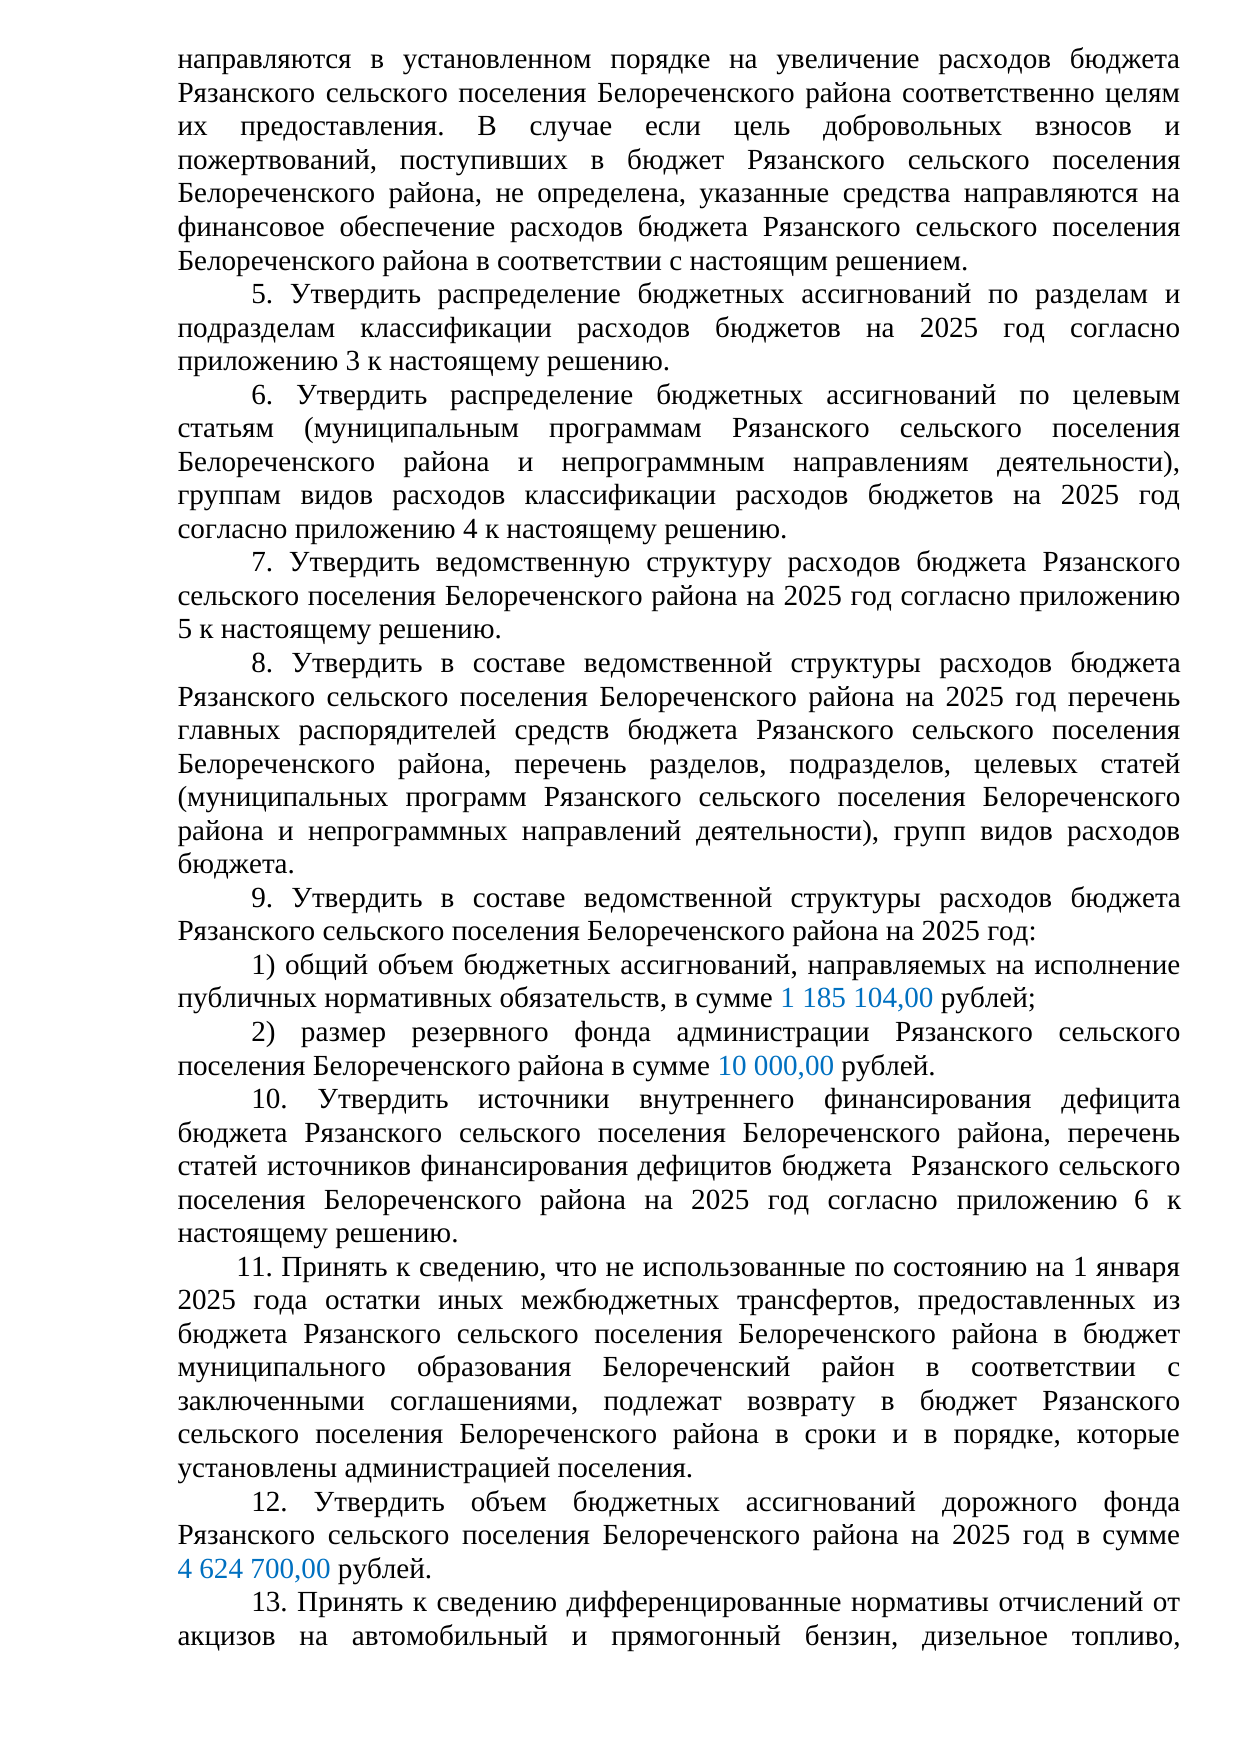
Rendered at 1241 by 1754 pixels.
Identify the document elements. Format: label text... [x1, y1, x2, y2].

text 7. Утвердить ведомственную структуру расходов бюджета Рязанского сельского поселения Белореченского района на 2025 год согласно приложению 5HYPERLINK "consultantplus://offline/ref=959A9ECFC9EB69AD12EFA42F1846B85F74F234856A9D90FD9ABBB92B063DA5B1BF180CC0E84F0621EECBE8lDp5F"5 к настоящему решению. [177, 544, 1181, 645]
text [177, 1584, 1181, 1651]
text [177, 41, 1181, 276]
text 1) общий объем бюджетных ассигнований, направляемых на исполнение публичных нормативных обязательств, в сумме 1 185 104,00 рублей; [177, 947, 1181, 1014]
text 2) размер резервного фонда администрации Рязанского сельского поселения Белореченского района в сумме 10 000,00 рублей. [177, 1014, 1181, 1081]
text 8. Утвердить в составе ведомственной структуры расходов бюджета Рязанского сельского поселения Белореченского района на 2025 год перечень главных распорядителей средств бюджета Рязанского сельского поселения Белореченского района, перечень разделов, подразделов, целевых статей (муниципальных программ Рязанского сельского поселения Белореченского района и непрограммных направлений деятельности), групп видов расходов бюджета. [177, 645, 1181, 880]
text 9. Утвердить в составе ведомственной структуры расходов бюджета Рязанского сельского поселения Белореченского района на 2025 год: [177, 880, 1181, 947]
text 6. Утвердить распределение бюджетных ассигнований по целевым статьям (муниципальным программам Рязанского сельского поселения Белореченского района и непрограммным направлениям деятельности), группам видов расходов классификации расходов бюджетов на 2025 год согласно приложению HYPERLINK "consultantplus://offline/ref=959A9ECFC9EB69AD12EFA42F1846B85F74F234856A9D90FD9ABBB92B063DA5B1BF180CC0E84F0620E8CBE1lDp9F"555ппппп4 к настоящему решению. [177, 377, 1181, 544]
text 10. Утвердить источники внутреннего финансирования дефицита бюджета Рязанского сельского поселения Белореченского района, перечень статей источников финансирования дефицитов бюджета Рязанского сельского поселения Белореченского района на 2025 год согласно приложению 6 к настоящему решению. [177, 1081, 1181, 1249]
text 12. Утвердить объем бюджетных ассигнований дорожного фонда Рязанского сельского поселения Белореченского района на 2025 год в сумме 4 624 700,00 рублей. [177, 1484, 1181, 1584]
text 5. Утвердить распределение бюджетных ассигнований по разделам и подразделам классификации расходов бюджетов на 2025 год согласно приложению 3 к настоящему решению. [177, 276, 1181, 377]
text 11. Принять к сведению, что не использованные по состоянию на 1 января 2025 года остатки иных межбюджетных трансфертов, предоставленных из бюджета Рязанского сельского поселения Белореченского района в бюджет муниципального образования Белореченский район в соответствии с заключенными соглашениями, подлежат возврату в бюджет Рязанского сельского поселения Белореченского района в сроки и в порядке, которые установлены администрацией поселения. [177, 1249, 1181, 1484]
